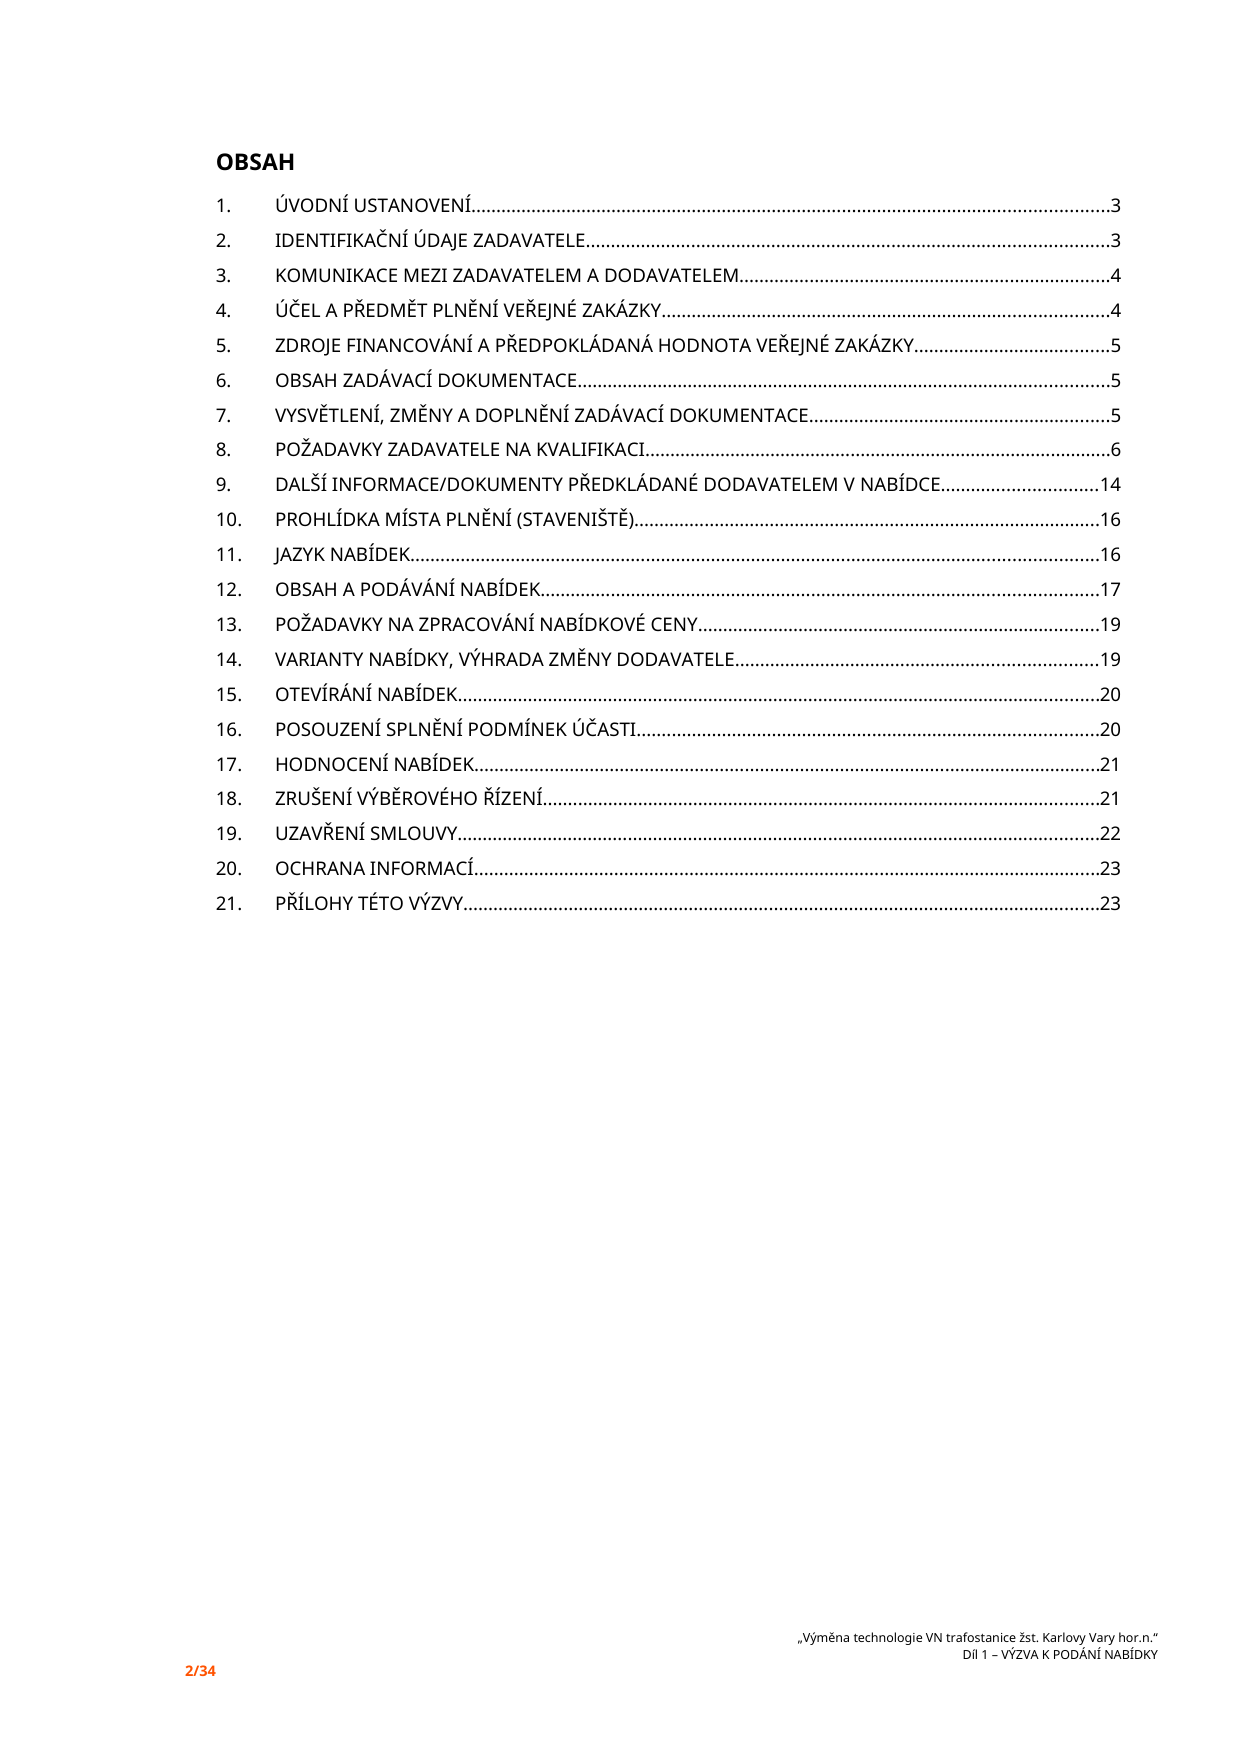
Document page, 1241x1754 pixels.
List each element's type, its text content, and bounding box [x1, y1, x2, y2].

text 16. POSOUZENÍ SPLNĚNÍ PODMÍNEK ÚČASTI 20 [216, 716, 1122, 741]
text 8. POŽADAVKY ZADAVATELE NA KVALIFIKACI 6 [216, 437, 1122, 462]
text 14. VARIANTY NABÍDKY, VÝHRADA ZMĚNY DODAVATELE 19 [216, 646, 1122, 672]
text 19. UZAVŘENÍ SMLOUVY 22 [216, 821, 1122, 846]
text 4. ÚČEL A PŘEDMĚT PLNĚNÍ VEŘEJNÉ ZAKÁZKY 4 [216, 297, 1122, 323]
text 17. HODNOCENÍ NABÍDEK 21 [216, 751, 1122, 776]
text 20. OCHRANA INFORMACÍ 23 [216, 856, 1122, 881]
text 13. POŽADAVKY NA ZPRACOVÁNÍ NABÍDKOVÉ CENY 19 [216, 611, 1122, 637]
text 12. OBSAH A PODÁVÁNÍ NABÍDEK 17 [216, 576, 1122, 602]
text Obsah [216, 146, 1122, 177]
text 11. JAZYK NABÍDEK 16 [216, 541, 1122, 567]
text 2. IDENTIFIKAČNÍ ÚDAJE ZADAVATELE 3 [216, 227, 1122, 253]
text 15. OTEVÍRÁNÍ NABÍDEK 20 [216, 681, 1122, 707]
text 3. KOMUNIKACE MEZI ZADAVATELEM a DODAVATELEM 4 [216, 262, 1122, 288]
text 9. DALŠÍ INFORMACE/DOKUMENTY PŘEDKLÁDANÉ DODAVATELEM V NABÍDCE 14 [216, 472, 1122, 497]
text 10. PROHLÍDKA MÍSTA PLNĚNÍ (STAVENIŠTĚ) 16 [216, 507, 1122, 532]
text 21. PŘÍLOHY TÉTO VÝZVY 23 [216, 890, 1122, 916]
text 1. ÚVODNÍ USTANOVENÍ 3 [216, 192, 1122, 218]
text 5. ZDROJE FINANCOVÁNÍ A PŘEDPOKLÁDANÁ HODNOTA VEŘEJNÉ ZAKÁZKY 5 [216, 332, 1122, 358]
text 6. OBSAH ZADÁVACÍ DOKUMENTACE 5 [216, 367, 1122, 392]
text 7. VYSVĚTLENÍ, ZMĚNY A DOPLNĚNÍ ZADÁVACÍ DOKUMENTACE 5 [216, 402, 1122, 427]
text 18. ZRUŠENÍ VÝBĚROVÉHO ŘÍZENÍ 21 [216, 786, 1122, 811]
